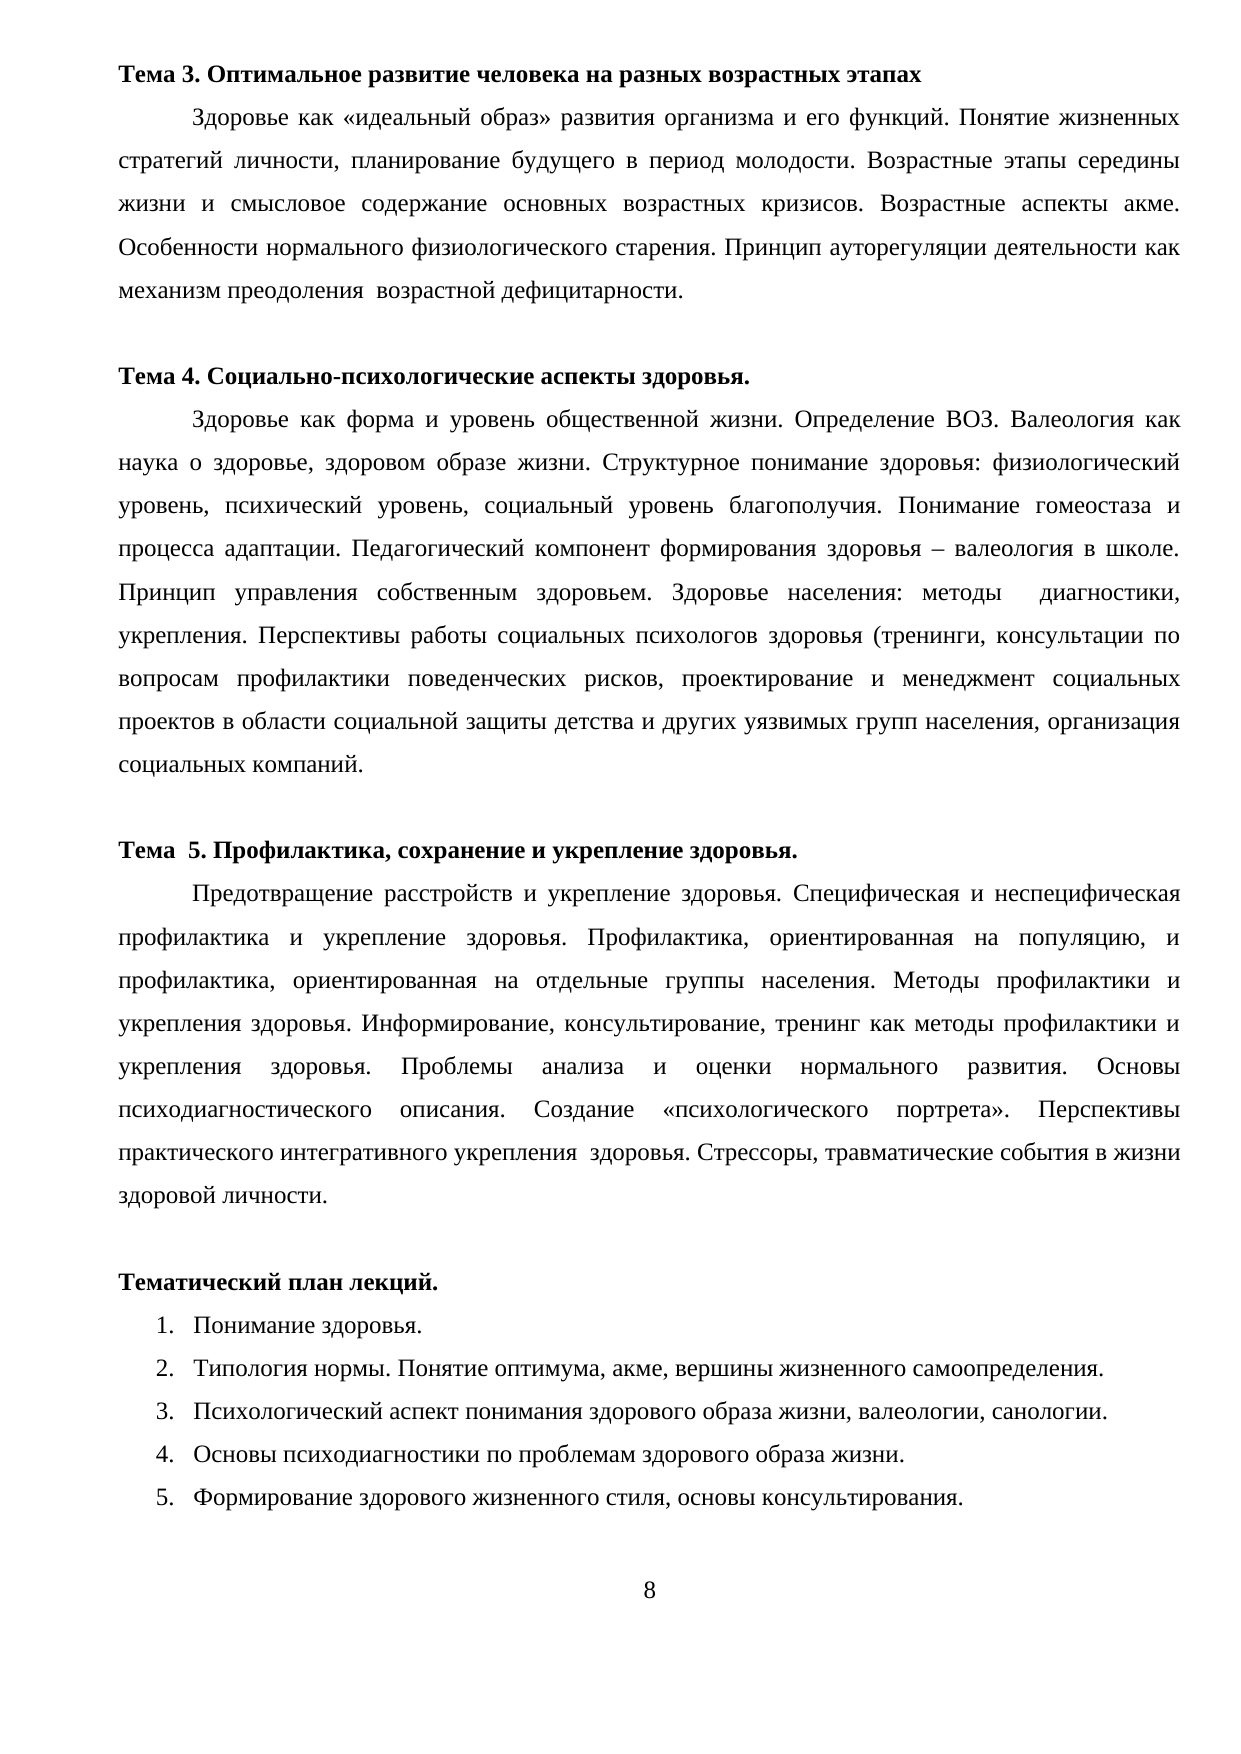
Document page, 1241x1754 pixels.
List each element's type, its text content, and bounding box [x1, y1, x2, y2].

list Психологический аспект понимания здорового образа жизни, валеологии, санологии. [156, 1396, 1181, 1425]
text Тема 4. Социально-психологические аспекты здоровья. [118, 361, 1181, 390]
text Здоровье как форма и уровень общественной жизни. Определение ВОЗ. Валеология как наука о здоровье, здоровом образе жизни. Структурное понимание здоровья: физиологический уровень, психический уровень, социальный уровень благополучия. Понимание гомеостаза и процесса адаптации. Педагогический компонент формирования здоровья – валеология в школе. Принцип управления собственным здоровьем. Здоровье населения: методы диагностики, укрепления. Перспективы работы социальных психологов здоровья (тренинги, консультации по вопросам профилактики поведенческих рисков, проектирование и менеджмент социальных проектов в области социальной защиты детства и других уязвимых групп населения, организация социальных компаний. [118, 404, 1181, 778]
list Основы психодиагностики по проблемам здорового образа жизни. [156, 1439, 1181, 1468]
list Формирование здорового жизненного стиля, основы консультирования. [156, 1482, 1181, 1511]
text Здоровье как «идеальный образ» развития организма и его функций. Понятие жизненных стратегий личности, планирование будущего в период молодости. Возрастные этапы середины жизни и смысловое содержание основных возрастных кризисов. Возрастные аспекты акме. Особенности нормального физиологического старения. Принцип ауторегуляции деятельности как механизм преодоления возрастной дефицитарности. [118, 102, 1181, 303]
list Понимание здоровья. [156, 1310, 1181, 1338]
text Предотвращение расстройств и укрепление здоровья. Специфическая и неспецифическая профилактика и укрепление здоровья. Профилактика, ориентированная на популяцию, и профилактика, ориентированная на отдельные группы населения. Методы профилактики и укрепления здоровья. Информирование, консультирование, тренинг как методы профилактики и укрепления здоровья. Проблемы анализа и оценки нормального развития. Основы психодиагностического описания. Создание «психологического портрета». Перспективы практического интегративного укрепления здоровья. Стрессоры, травматические события в жизни здоровой личности. [118, 878, 1181, 1209]
text Тема 3. Оптимальное развитие человека на разных возрастных этапах [118, 59, 1181, 88]
text Тема 5. Профилактика, сохранение и укрепление здоровья. [118, 835, 1181, 864]
text Тематический план лекций. [118, 1267, 1181, 1295]
list Типология нормы. Понятие оптимума, акме, вершины жизненного самоопределения. [156, 1353, 1181, 1382]
